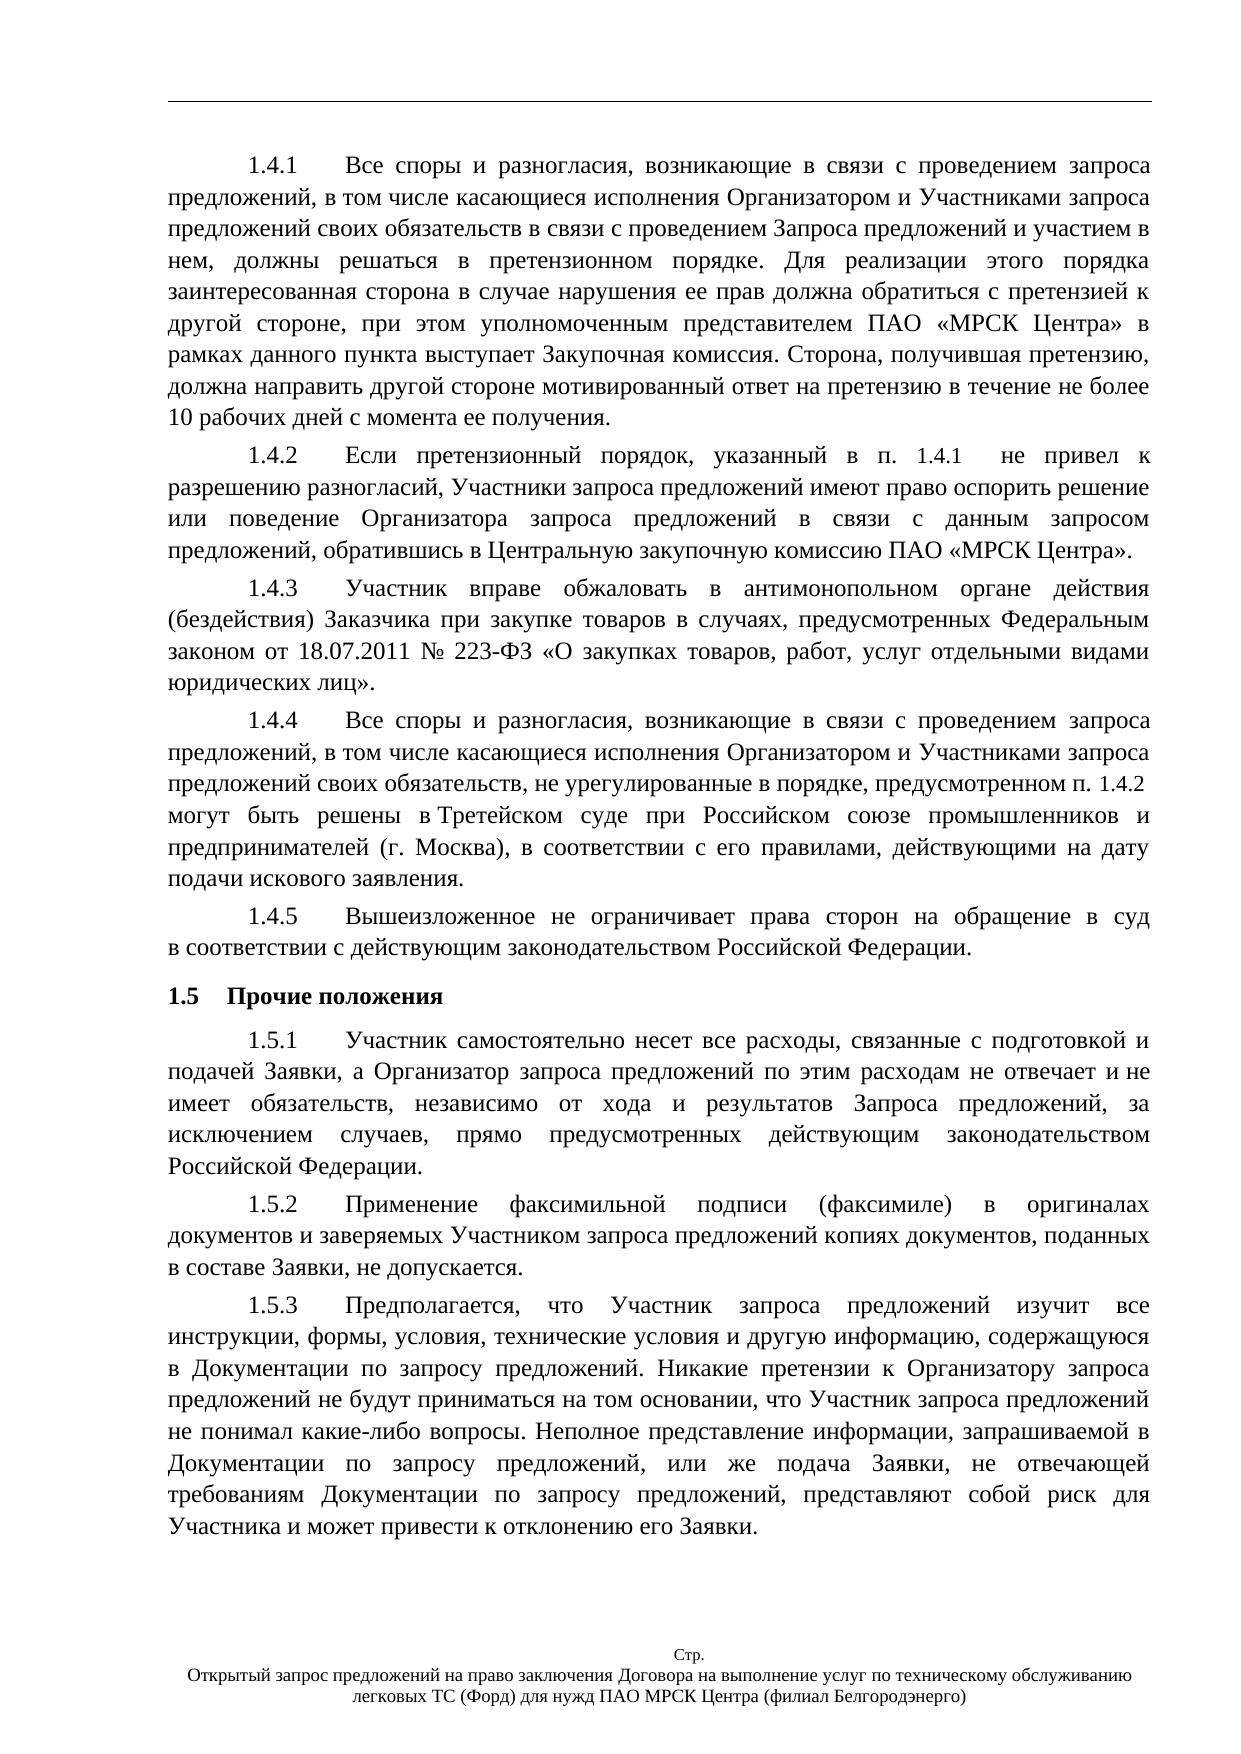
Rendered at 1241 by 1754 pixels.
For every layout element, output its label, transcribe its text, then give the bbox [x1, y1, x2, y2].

list Вышеизложенное не ограничивает права сторон на обращение в суд в соответствии с действующим законодательством Российской Федерации. [168, 901, 1150, 961]
list Участник самостоятельно несет все расходы, связанные с подготовкой и подачей Заявки, а Организатор запроса предложений по этим расходам не отвечает и не имеет обязательств, независимо от хода и результатов Запроса предложений, за исключением случаев, прямо предусмотренных действующим законодательством Российской Федерации. [168, 1025, 1150, 1180]
subtitle Прочие положения [168, 981, 1152, 1009]
list Применение факсимильной подписи (факсимиле) в оригиналах документов и заверяемых Участником запроса предложений копиях документов, поданных в составе Заявки, не допускается. [168, 1189, 1150, 1281]
list Участник вправе обжаловать в антимонопольном органе действия (бездействия) Заказчика при закупке товаров в случаях, предусмотренных Федеральным законом от 18.07.2011 № 223-ФЗ «О закупках товаров, работ, услуг отдельными видами юридических лиц». [168, 573, 1150, 696]
list Если претензионный порядок, указанный в п. 1.4.1 не привел к разрешению разногласий, Участники запроса предложений имеют право оспорить решение или поведение Организатора запроса предложений в связи с данным запросом предложений, обратившись в Центральную закупочную комиссию ПАО «МРСК Центра». [168, 440, 1150, 564]
list Все споры и разногласия, возникающие в связи с проведением запроса предложений, в том числе касающиеся исполнения Организатором и Участниками запроса предложений своих обязательств в связи с проведением Запроса предложений и участием в нем, должны решаться в претензионном порядке. Для реализации этого порядка заинтересованная сторона в случае нарушения ее прав должна обратиться с претензией к другой стороне, при этом уполномоченным представителем ПАО «МРСК Центра» в рамках данного пункта выступает Закупочная комиссия. Сторона, получившая претензию, должна направить другой стороне мотивированный ответ на претензию в течение не более 10 рабочих дней с момента ее получения. [168, 150, 1150, 431]
list Предполагается, что Участник запроса предложений изучит все инструкции, формы, условия, технические условия и другую информацию, содержащуюся в Документации по запросу предложений. Никакие претензии к Организатору запроса предложений не будут приниматься на том основании, что Участник запроса предложений не понимал какие-либо вопросы. Неполное представление информации, запрашиваемой в Документации по запросу предложений, или же подача Заявки, не отвечающей требованиям Документации по запросу предложений, представляют собой риск для Участника и может привести к отклонению его Заявки. [168, 1290, 1150, 1539]
list Все споры и разногласия, возникающие в связи с проведением запроса предложений, в том числе касающиеся исполнения Организатором и Участниками запроса предложений своих обязательств, не урегулированные в порядке, предусмотренном п. 1.4.2 могут быть решены в Третейском суде при Российском союзе промышленников и предпринимателей (г. Москва), в соответствии с его правилами, действующими на дату подачи искового заявления. [168, 705, 1150, 892]
